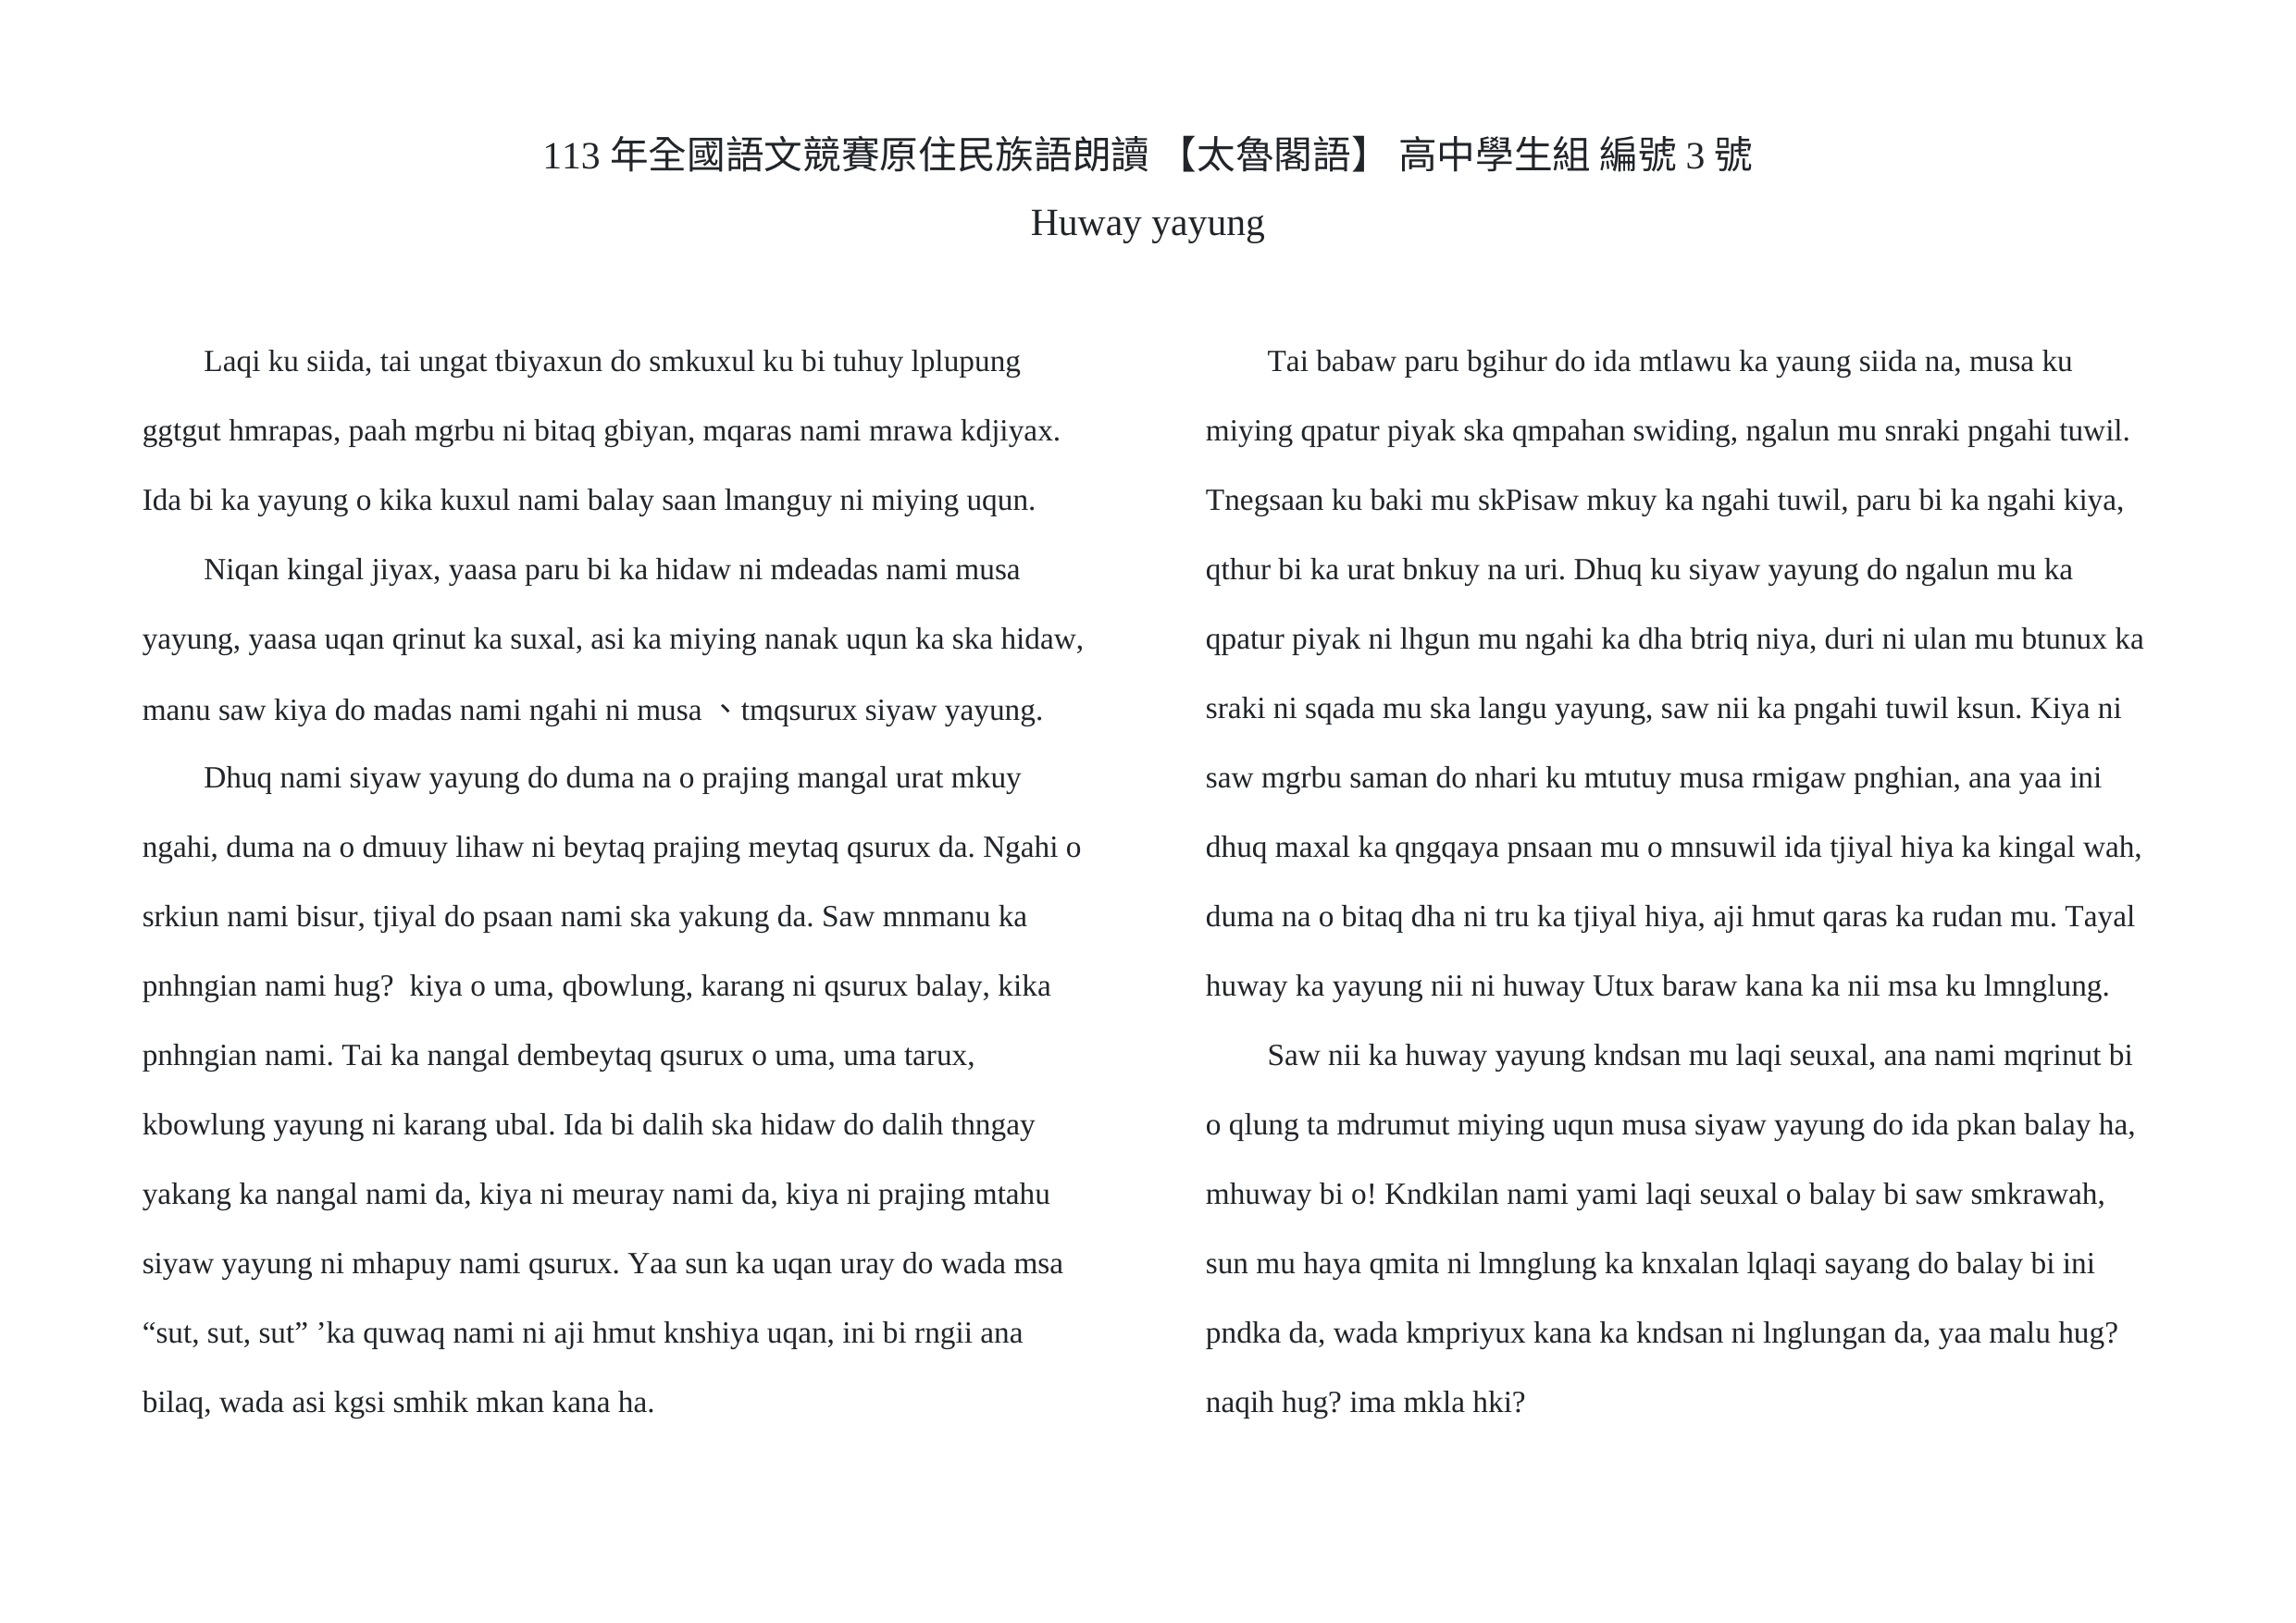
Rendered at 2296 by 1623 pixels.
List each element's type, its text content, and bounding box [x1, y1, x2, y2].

text 113 年全國語文競賽原住民族語朗讀 【太魯閣語】 高中學生組 編號 3 號 [142, 118, 2153, 187]
text Dhuq nami siyaw yayung do duma na o prajing mangal urat mkuy ngahi, duma na o dmuuy lihaw ni beytaq prajing meytaq qsurux da. Ngahi o srkiun nami bisur, tjiyal do psaan nami ska yakung da. Saw mnmanu ka pnhngian nami hug? kiya o uma, qbowlung, karang ni qsurux balay, kika pnhngian nami. Tai ka nangal dembeytaq qsurux o uma, uma tarux, kbowlung yayung ni karang ubal. Ida bi dalih ska hidaw do dalih thngay yakang ka nangal nami da, kiya ni meuray nami da, kiya ni prajing mtahu siyaw yayung ni mhapuy nami qsurux. Yaa sun ka uqan uray do wada msa “sut, sut, sut” ’ka quwaq nami ni aji hmut knshiya uqan, ini bi rngii ana bilaq, wada asi kgsi smhik mkan kana ha. [142, 742, 1090, 1436]
text Niqan kingal jiyax, yaasa paru bi ka hidaw ni mdeadas nami musa yayung, yaasa uqan qrinut ka suxal, asi ka miying nanak uqun ka ska hidaw, manu saw kiya do madas nami ngahi ni musa 、tmqsurux siyaw yayung. [142, 534, 1090, 742]
text Saw nii ka huway yayung kndsan mu laqi seuxal, ana nami mqrinut bi o qlung ta mdrumut miying uqun musa siyaw yayung do ida pkan balay ha, mhuway bi o! Kndkilan nami yami laqi seuxal o balay bi saw smkrawah, sun mu haya qmita ni lmnglung ka knxalan lqlaqi sayang do balay bi ini pndka da, wada kmpriyux kana ka kndsan ni lnglungan da, yaa malu hug? naqih hug? ima mkla hki? [1206, 1020, 2153, 1436]
text Huway yayung [142, 187, 2153, 256]
text Laqi ku siida, tai ungat tbiyaxun do smkuxul ku bi tuhuy lplupung ggtgut hmrapas, paah mgrbu ni bitaq gbiyan, mqaras nami mrawa kdjiyax. Ida bi ka yayung o kika kuxul nami balay saan lmanguy ni miying uqun. [142, 326, 1090, 534]
text Tai babaw paru bgihur do ida mtlawu ka yaung siida na, musa ku miying qpatur piyak ska qmpahan swiding, ngalun mu snraki pngahi tuwil. Tnegsaan ku baki mu skPisaw mkuy ka ngahi tuwil, paru bi ka ngahi kiya, qthur bi ka urat bnkuy na uri. Dhuq ku siyaw yayung do ngalun mu ka qpatur piyak ni lhgun mu ngahi ka dha btriq niya, duri ni ulan mu btunux ka sraki ni sqada mu ska langu yayung, saw nii ka pngahi tuwil ksun. Kiya ni saw mgrbu saman do nhari ku mtutuy musa rmigaw pnghian, ana yaa ini dhuq maxal ka qngqaya pnsaan mu o mnsuwil ida tjiyal hiya ka kingal wah, duma na o bitaq dha ni tru ka tjiyal hiya, aji hmut qaras ka rudan mu. Tayal huway ka yayung nii ni huway Utux baraw kana ka nii msa ku lmnglung. [1206, 326, 2153, 1020]
